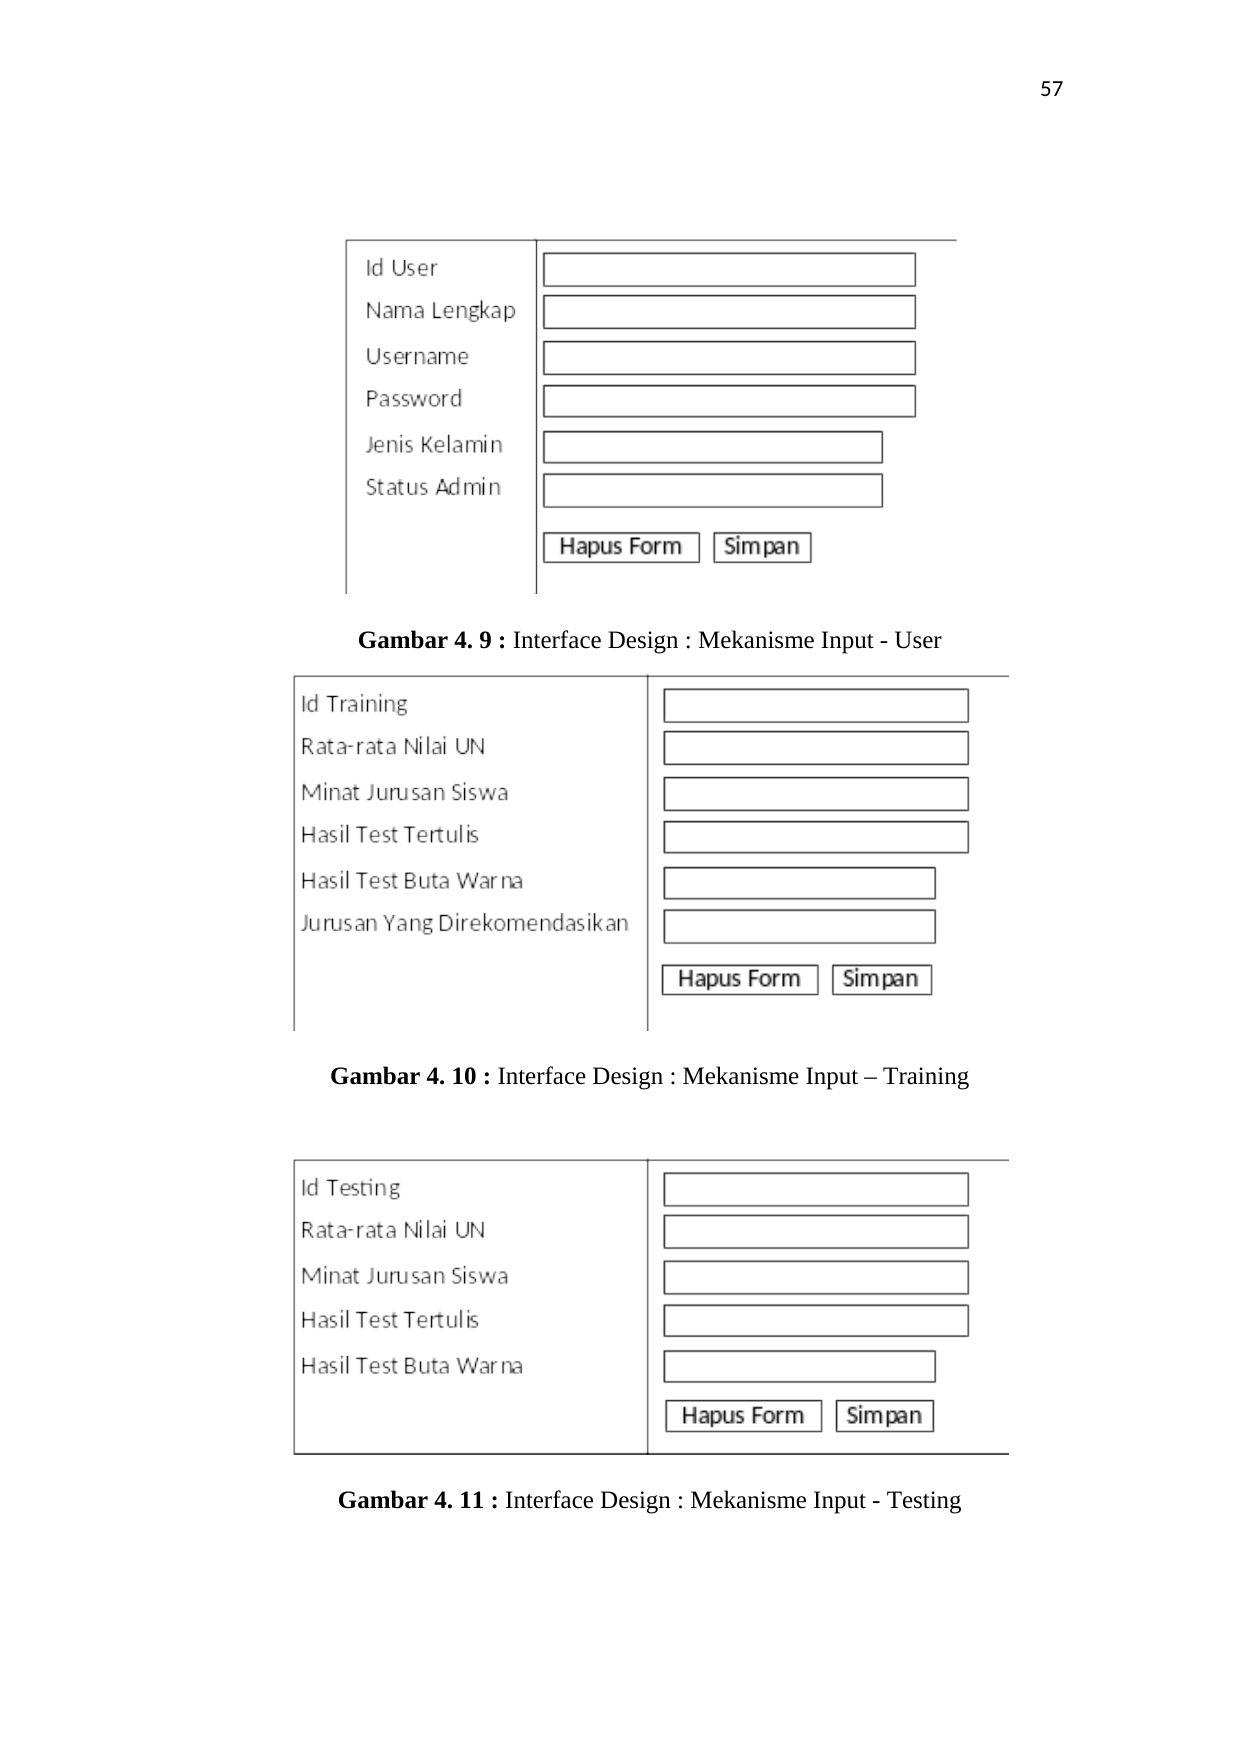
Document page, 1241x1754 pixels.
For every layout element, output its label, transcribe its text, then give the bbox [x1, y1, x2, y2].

text Gambar 4. 10 : Interface Design : Mekanisme Input – Training [236, 1061, 1063, 1089]
text Gambar 4. 9 : Interface Design : Mekanisme Input - User [236, 625, 1063, 653]
text Gambar 4. 11 : Interface Design : Mekanisme Input - Testing [236, 1485, 1063, 1514]
